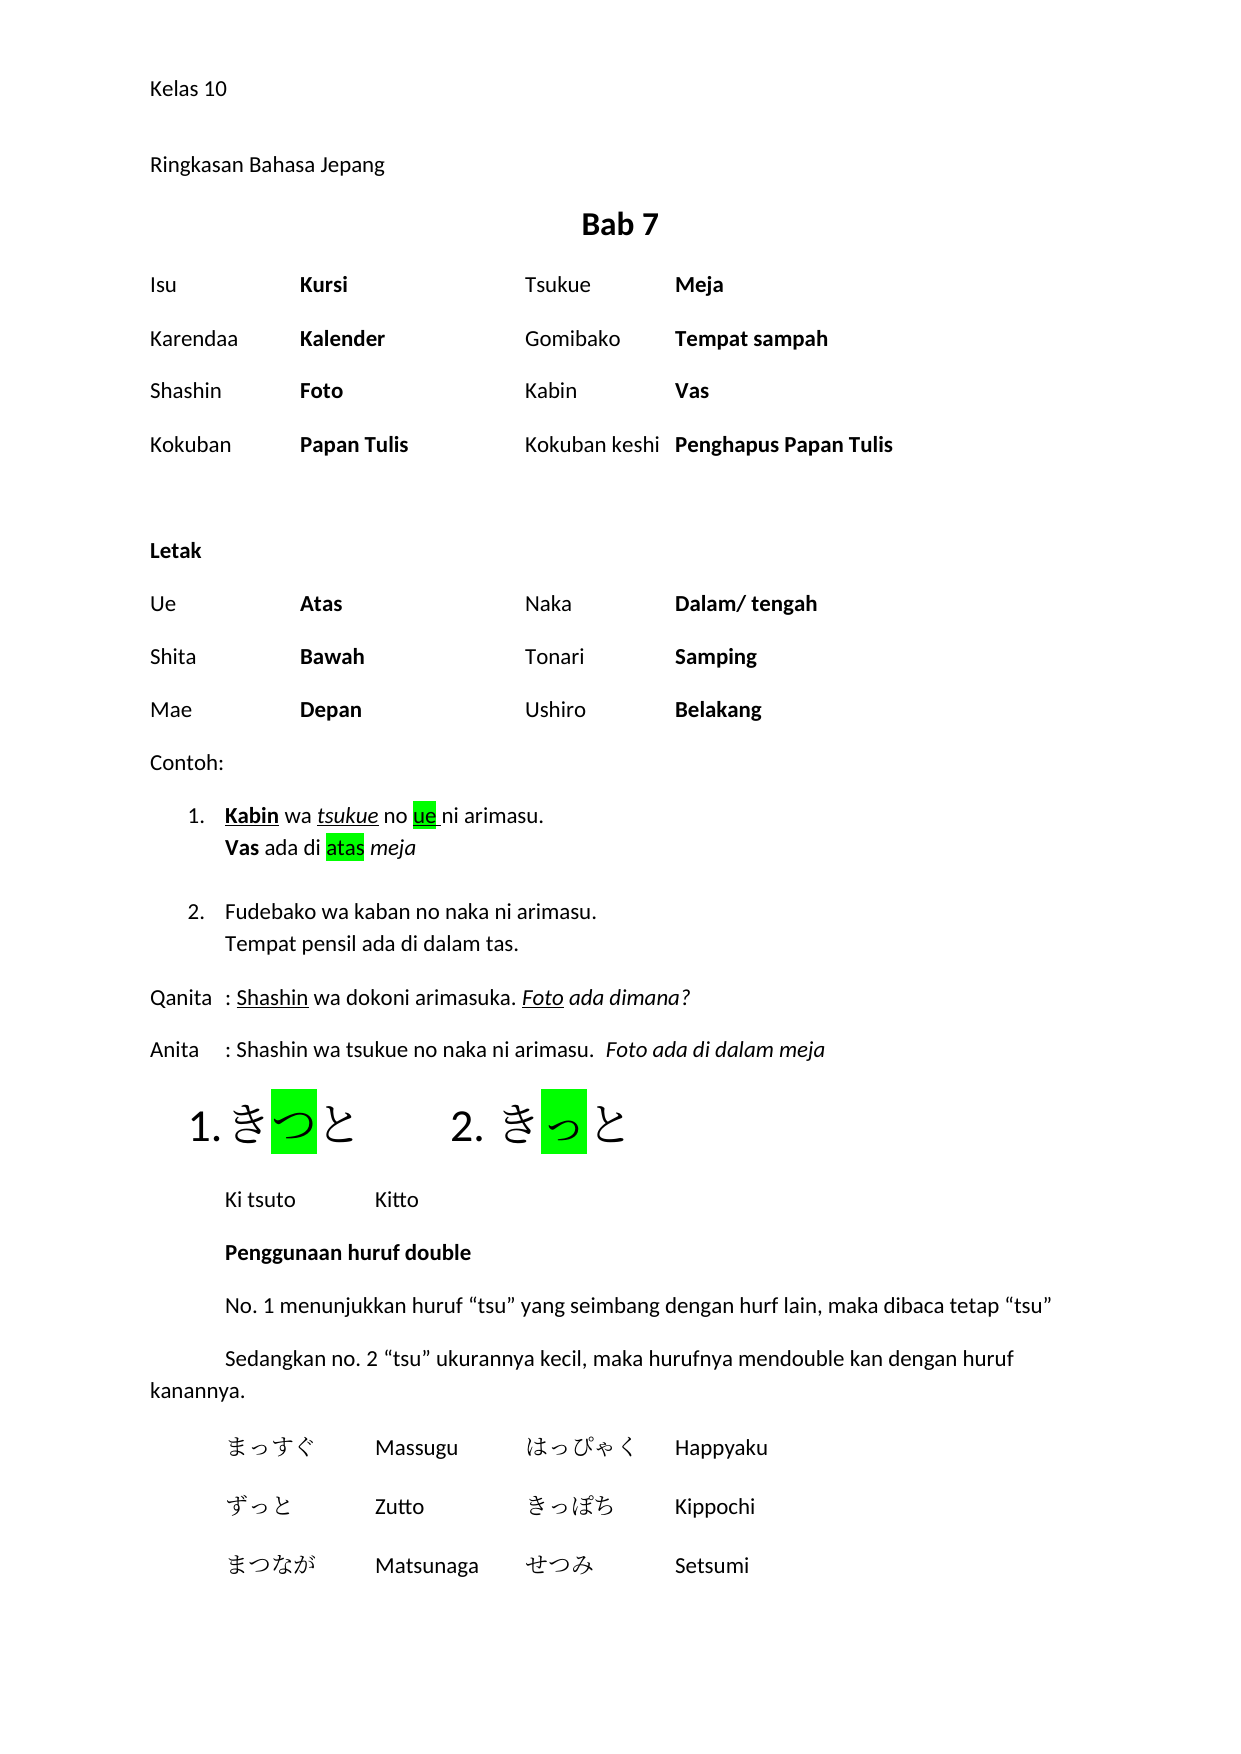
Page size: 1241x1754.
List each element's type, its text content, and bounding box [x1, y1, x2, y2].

text まつなが Matsunaga せつみ Setsumi [150, 1547, 1090, 1579]
text Letak [150, 536, 1090, 564]
text Shita Bawah Tonari Samping [150, 642, 1090, 670]
list きつと 2. きっと [587, 1089, 1090, 1154]
list Vas ada di atas meja [364, 833, 1090, 861]
list Vas ada di atas meja [225, 833, 326, 861]
list Fudebako wa kaban no naka ni arimasu. [187, 897, 1090, 925]
text Karendaa Kalender Gomibako Tempat sampah [150, 324, 1090, 352]
text Isu Kursi Tsukue Meja [150, 271, 1090, 299]
text まっすぐ Massugu はっぴゃく Happyaku [150, 1429, 1090, 1462]
text Sedangkan no. 2 “tsu” ukurannya kecil, maka hurufnya mendouble kan dengan huruf kanannya. [150, 1344, 1090, 1404]
text ずっと Zutto きっぽち Kippochi [150, 1488, 1090, 1521]
list Kabin wa tsukue no ue ni arimasu. [436, 801, 1090, 829]
list Tempat pensil ada di dalam tas. [225, 929, 1090, 958]
text Penggunaan huruf double [150, 1238, 1090, 1266]
text Bab 7 [150, 203, 1090, 244]
text Anita : Shashin wa tsukue no naka ni arimasu. Foto ada di dalam meja [150, 1036, 1090, 1064]
list Kabin wa tsukue no ue ni arimasu. [187, 801, 413, 829]
text Ki tsuto Kitto [150, 1185, 1090, 1213]
text No. 1 menunjukkan huruf “tsu” yang seimbang dengan hurf lain, maka dibaca tetap “tsu” [150, 1291, 1090, 1319]
list きつと 2. きっと [187, 1089, 271, 1154]
text Kokuban Papan Tulis Kokuban keshi Penghapus Papan Tulis [150, 430, 1090, 458]
text Mae Depan Ushiro Belakang [150, 695, 1090, 723]
text Shashin Foto Kabin Vas [150, 377, 1090, 405]
list きつと 2. きっと [317, 1089, 541, 1154]
text Ue Atas Naka Dalam/ tengah [150, 589, 1090, 617]
text Contoh: [150, 748, 1090, 776]
text Ringkasan Bahasa Jepang [150, 150, 1090, 178]
text Qanita : Shashin wa dokoni arimasuka. Foto ada dimana? [150, 983, 1090, 1011]
